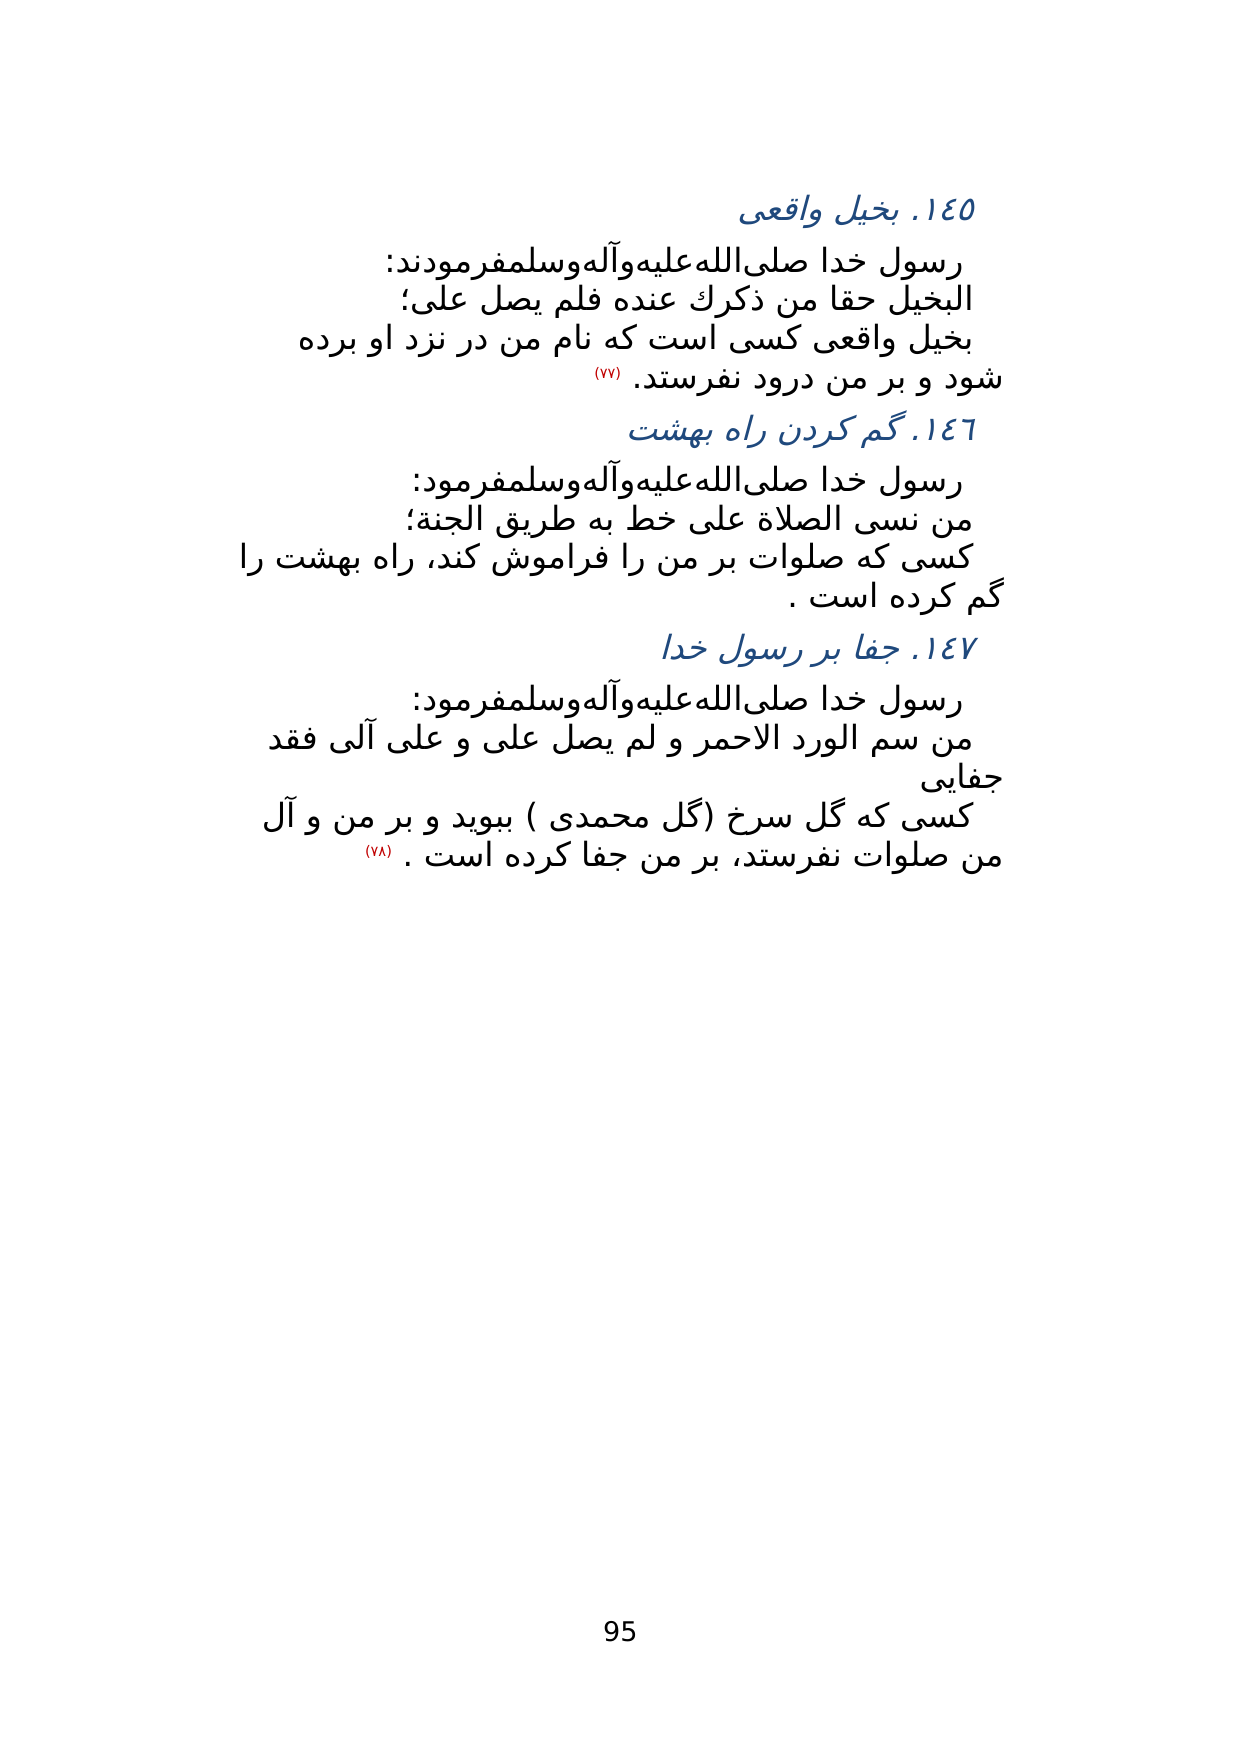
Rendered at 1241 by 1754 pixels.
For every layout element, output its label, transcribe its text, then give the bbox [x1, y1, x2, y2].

text رسول خدا صلى‌الله‌عليه‌وآله‌وسلمفرمود: [236, 460, 1004, 499]
subtitle ١٤٧. جفا بر رسول خدا [236, 628, 1004, 667]
text من نسى الصلاة على خط به طريق الجنة؛ [236, 499, 1004, 538]
text كسى كه گل سرخ (گل محمدى ) ببويد و بر من و آل من صلوات نفرستد، بر من جفا كرده است . (٧٨) [236, 796, 1004, 874]
text رسول خدا صلى‌الله‌عليه‌وآله‌وسلمفرمود: [236, 679, 1004, 718]
subtitle ١٤٥. بخيل واقعى [236, 190, 1004, 228]
subtitle ١٤٦. گم كردن راه بهشت [236, 409, 1004, 448]
text البخيل حقا من ذكرك عنده فلم يصل على؛ [236, 280, 1004, 319]
text بخيل واقعى كسى است كه نام من در نزد او برده شود و بر من درود نفرستد. (٧٧) [236, 319, 1004, 396]
text كسى كه صلوات بر من را فراموش كند، راه بهشت را گم كرده است . [236, 538, 1004, 616]
text من سم الورد الاحمر و لم يصل على و على آلى فقد جفايى [236, 718, 1004, 796]
text رسول خدا صلى‌الله‌عليه‌وآله‌وسلمفرمودند: [236, 241, 1004, 280]
